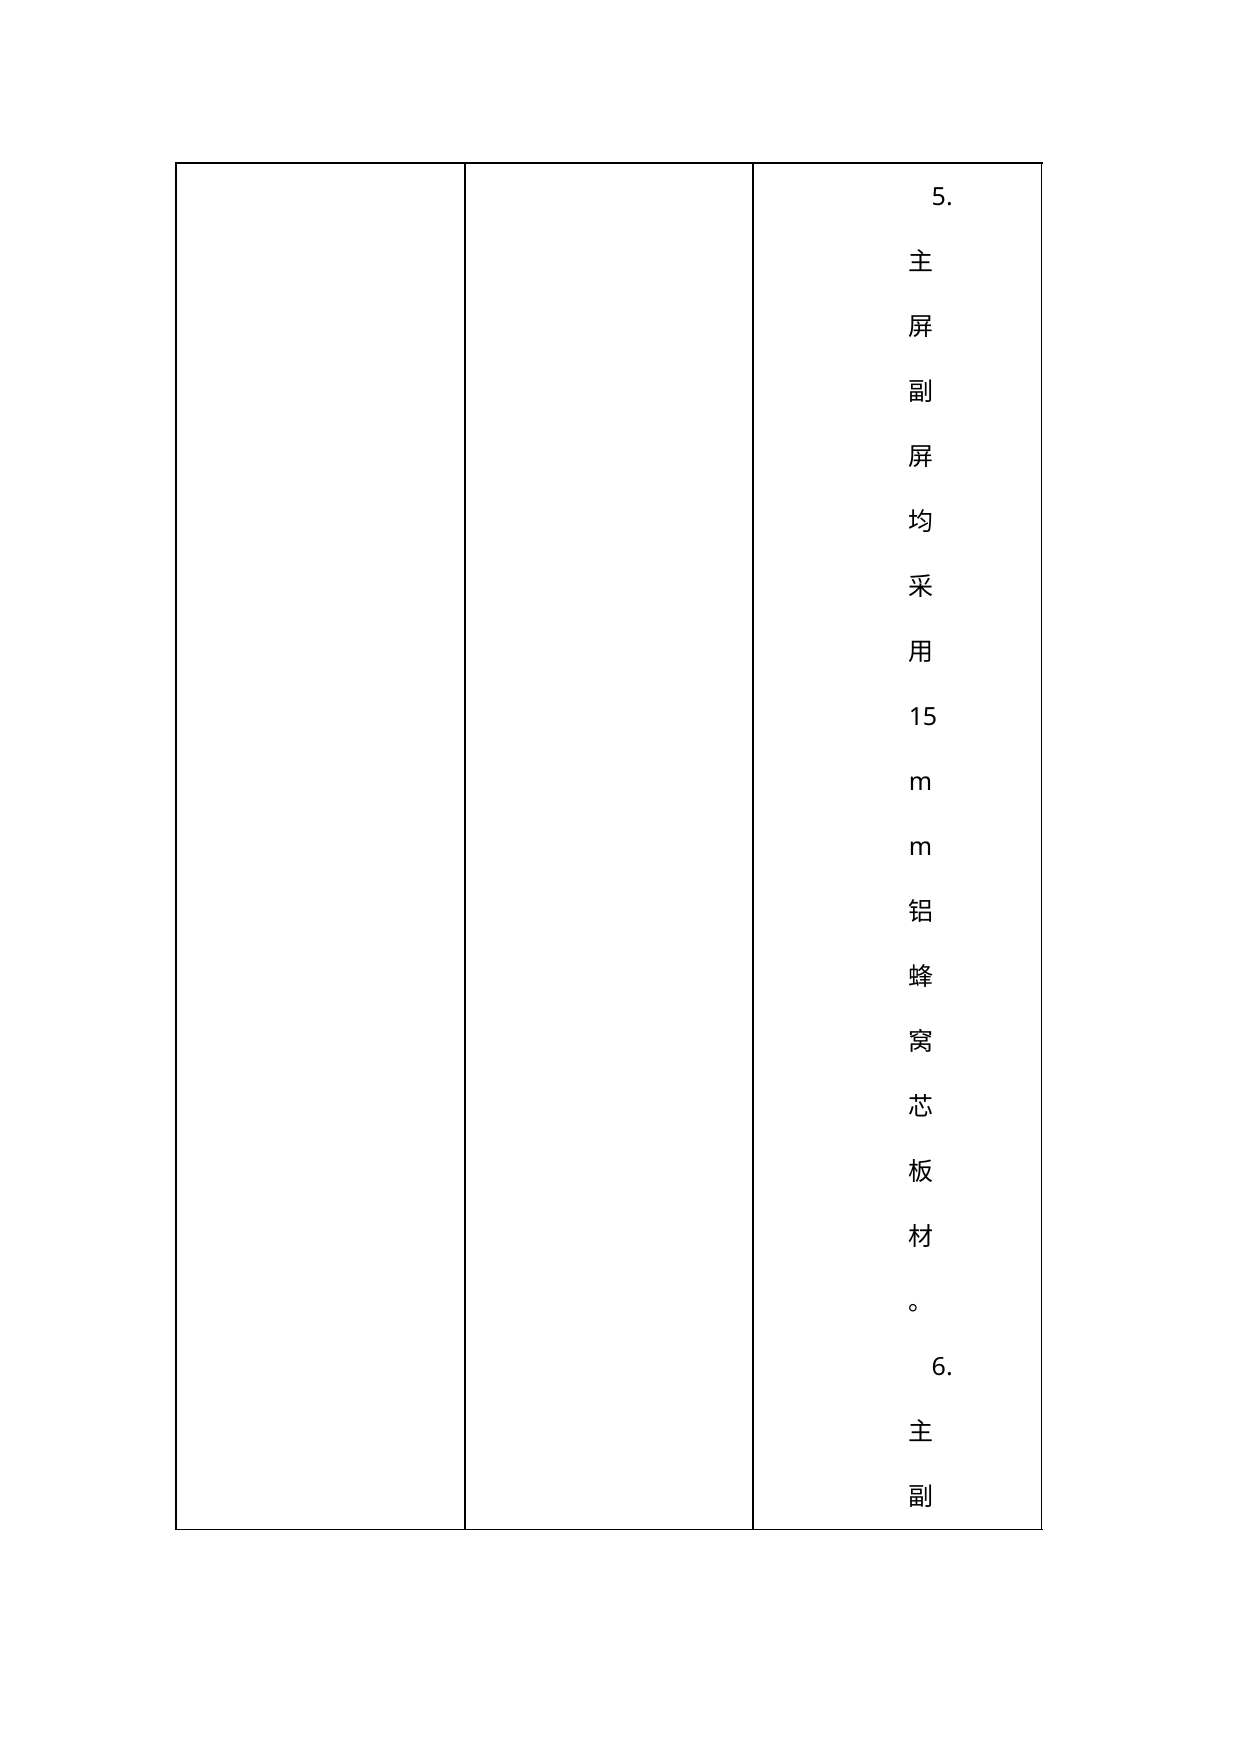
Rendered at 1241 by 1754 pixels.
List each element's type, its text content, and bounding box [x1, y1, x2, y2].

table_cell 1 [177, 164, 464, 1528]
table_cell [466, 164, 752, 1528]
table_cell [754, 164, 1041, 1528]
